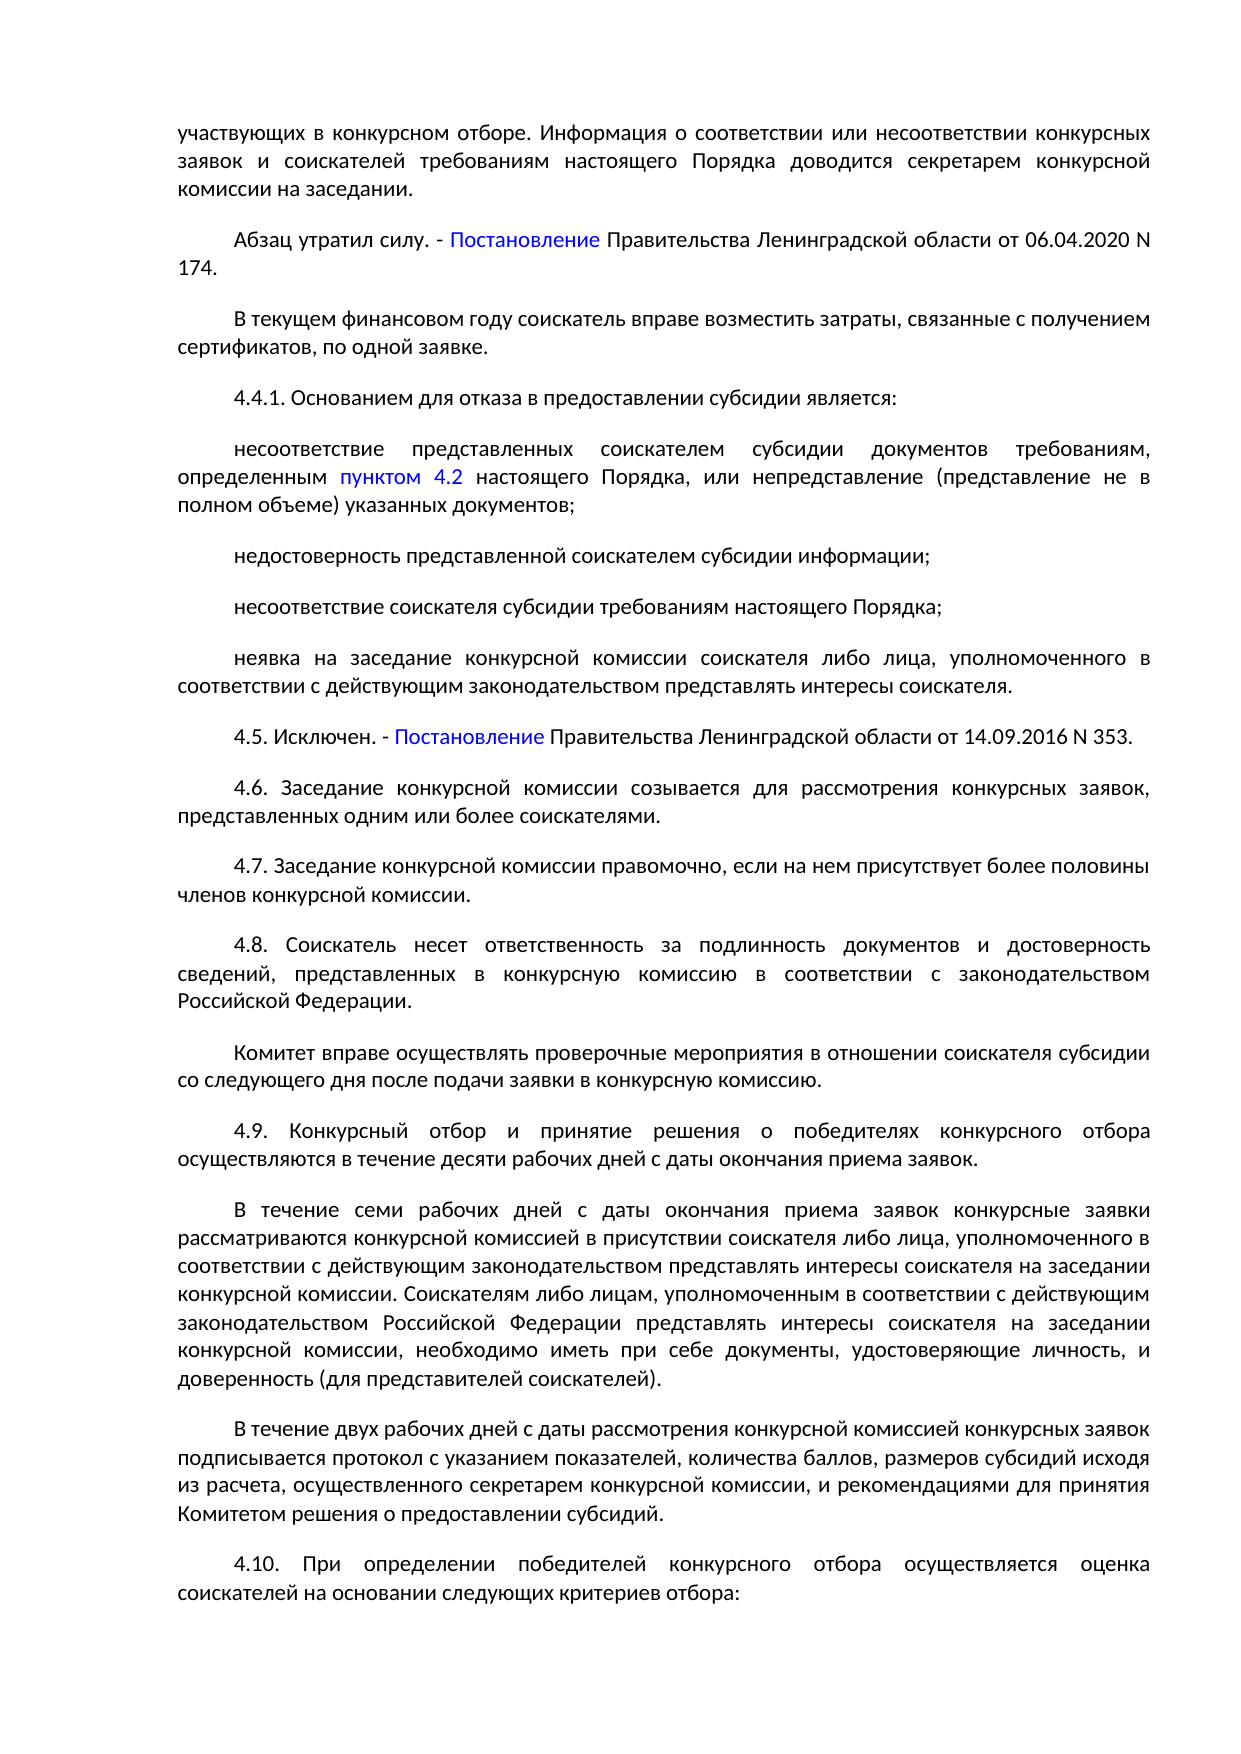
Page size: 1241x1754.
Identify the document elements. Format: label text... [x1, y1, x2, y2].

text В текущем финансовом году соискатель вправе возместить затраты, связанные с получением сертификатов, по одной заявке. [177, 304, 1152, 360]
text 4.6. Заседание конкурсной комиссии созывается для рассмотрения конкурсных заявок, представленных одним или более соискателями. [177, 773, 1152, 829]
text 4.9. Конкурсный отбор и принятие решения о победителях конкурсного отбора осуществляются в течение десяти рабочих дней с даты окончания приема заявок. [177, 1117, 1152, 1173]
text Комитет вправе осуществлять проверочные мероприятия в отношении соискателя субсидии со следующего дня после подачи заявки в конкурсную комиссию. [177, 1038, 1152, 1094]
text неявка на заседание конкурсной комиссии соискателя либо лица, уполномоченного в соответствии с действующим законодательством представлять интересы соискателя. [177, 643, 1152, 699]
text несоответствие представленных соискателем субсидии документов требованиям, определенным пунктом 4.2 настоящего Порядка, или непредставление (представление не в полном объеме) указанных документов; [177, 434, 1152, 518]
text В течение двух рабочих дней с даты рассмотрения конкурсной комиссией конкурсных заявок подписывается протокол с указанием показателей, количества баллов, размеров субсидий исходя из расчета, осуществленного секретарем конкурсной комиссии, и рекомендациями для принятия Комитетом решения о предоставлении субсидий. [177, 1414, 1152, 1527]
text 4.4.1. Основанием для отказа в предоставлении субсидии является: [177, 383, 1152, 411]
text Абзац утратил силу. - Постановление Правительства Ленинградской области от 06.04.2020 N 174. [177, 225, 1152, 281]
text В течение семи рабочих дней с даты окончания приема заявок конкурсные заявки рассматриваются конкурсной комиссией в присутствии соискателя либо лица, уполномоченного в соответствии с действующим законодательством представлять интересы соискателя на заседании конкурсной комиссии. Соискателям либо лицам, уполномоченным в соответствии с действующим законодательством Российской Федерации представлять интересы соискателя на заседании конкурсной комиссии, необходимо иметь при себе документы, удостоверяющие личность, и доверенность (для представителей соискателей). [177, 1196, 1152, 1392]
text недостоверность представленной соискателем субсидии информации; [177, 541, 1152, 569]
text 4.8. Соискатель несет ответственность за подлинность документов и достоверность сведений, представленных в конкурсную комиссию в соответствии с законодательством Российской Федерации. [177, 931, 1152, 1015]
text 4.7. Заседание конкурсной комиссии правомочно, если на нем присутствует более половины членов конкурсной комиссии. [177, 852, 1152, 908]
text 4.10. При определении победителей конкурсного отбора осуществляется оценка соискателей на основании следующих критериев отбора: [177, 1549, 1152, 1606]
text несоответствие соискателя субсидии требованиям настоящего Порядка; [177, 592, 1152, 620]
text 4.5. Исключен. - Постановление Правительства Ленинградской области от 14.09.2016 N 353. [177, 722, 1152, 750]
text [177, 118, 1152, 202]
